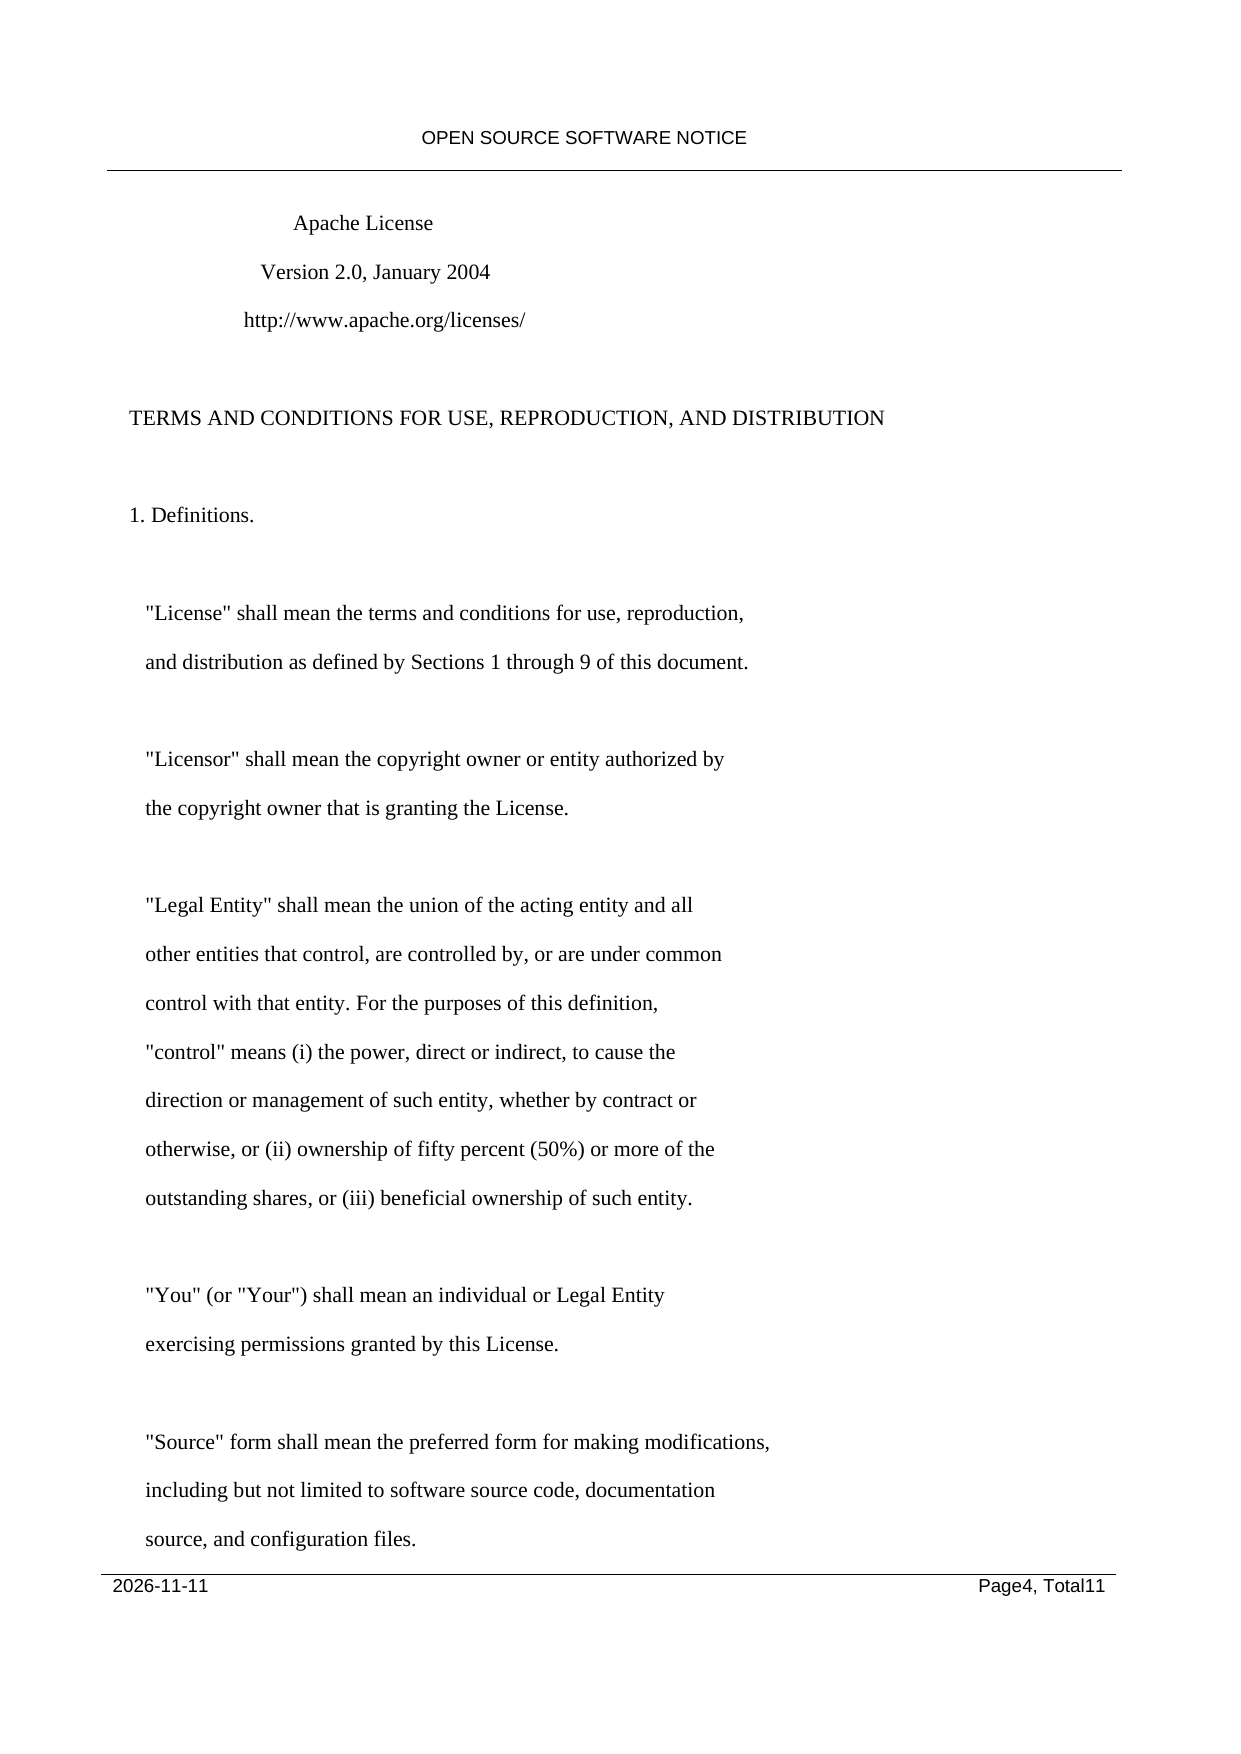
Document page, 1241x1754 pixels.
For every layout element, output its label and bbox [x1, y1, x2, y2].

text [112, 206, 1128, 1555]
